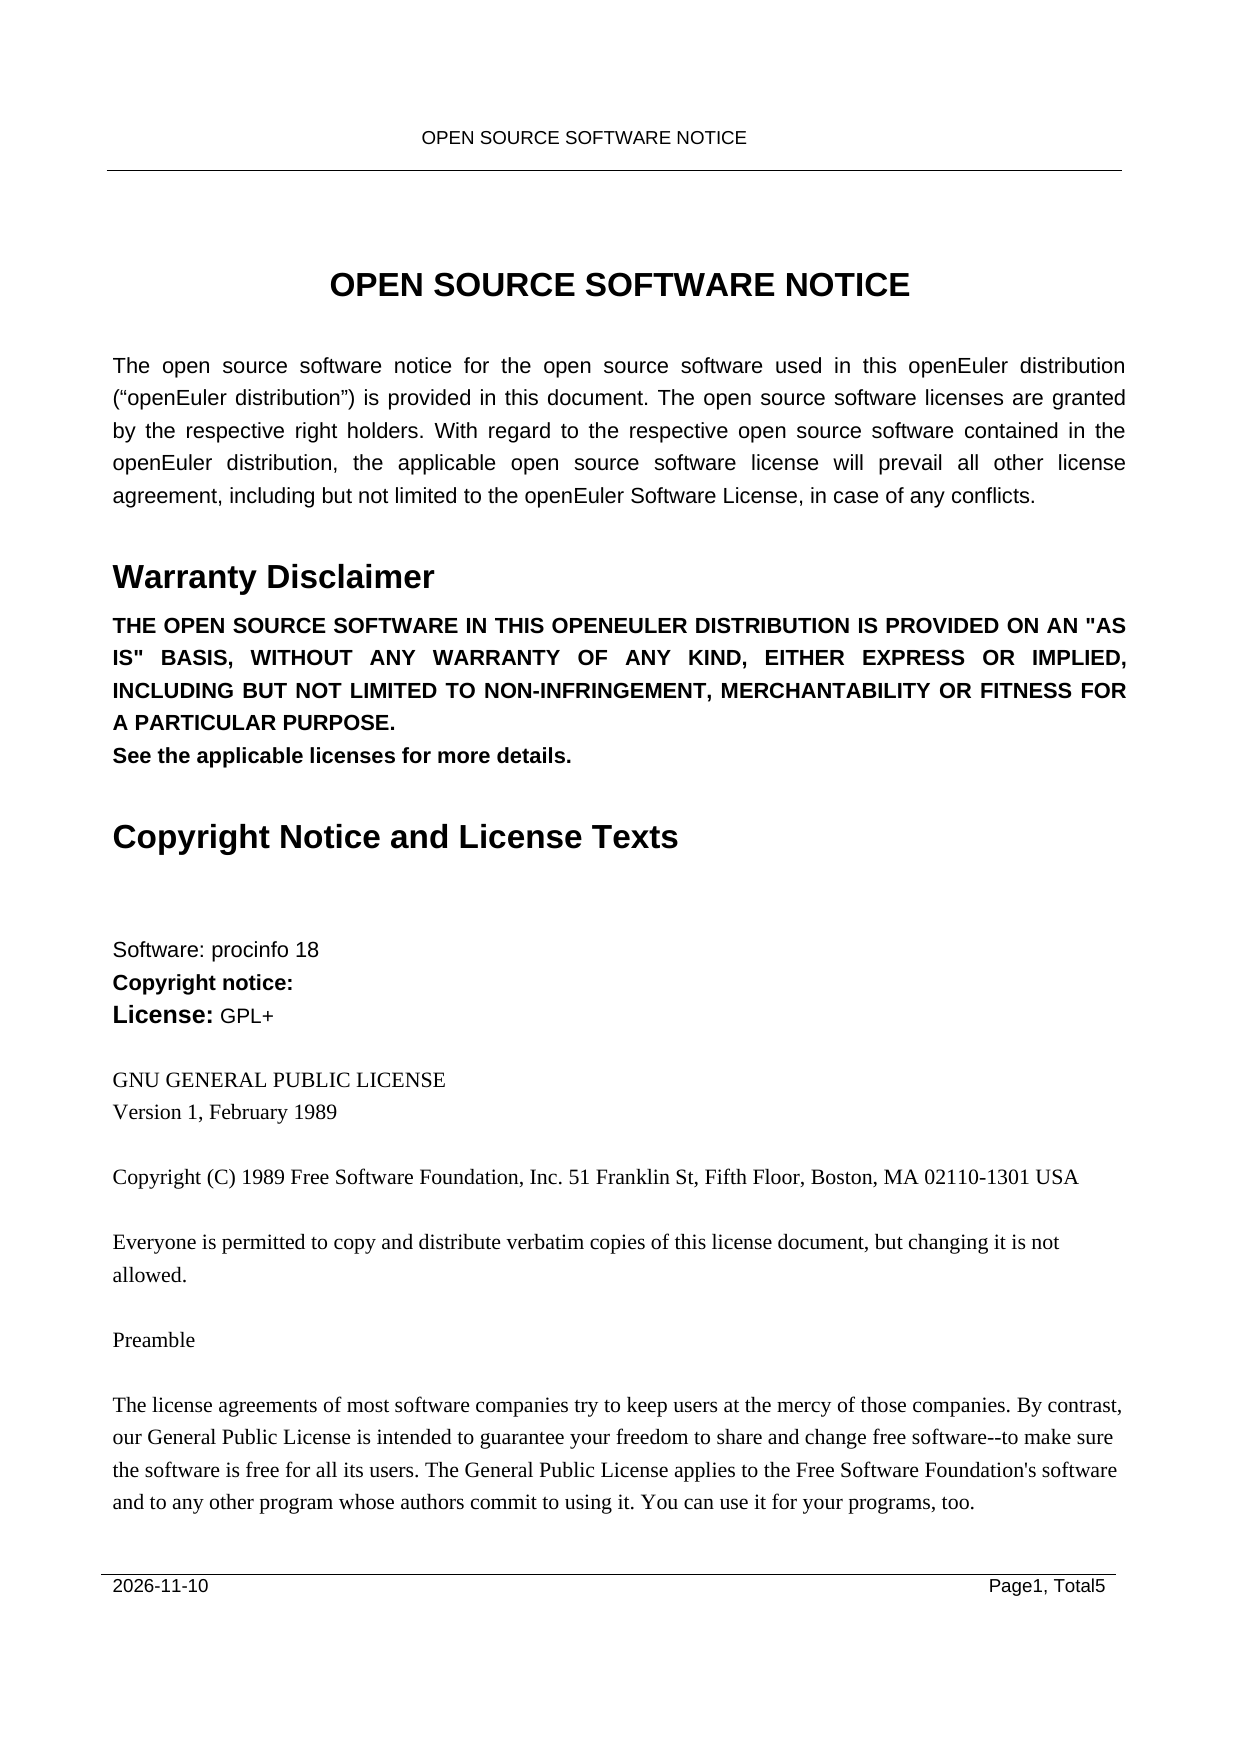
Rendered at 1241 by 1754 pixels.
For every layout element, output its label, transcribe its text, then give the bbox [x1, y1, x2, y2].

text Copyright notice: [112, 966, 1128, 998]
text Copyright Notice and License Texts [112, 804, 1128, 869]
text The open source software notice for the open source software used in this openEuler distribution (“openEuler distribution”) is provided in this document. The open source software licenses are granted by the respective right holders. With regard to the respective open source software contained in the openEuler distribution, the applicable open source software license will prevail all other license agreement, including but not limited to the openEuler Software License, in case of any conflicts. [112, 349, 1128, 511]
text THE OPEN SOURCE SOFTWARE IN THIS OPENEULER DISTRIBUTION IS PROVIDED ON AN "AS IS" BASIS, WITHOUT ANY WARRANTY OF ANY KIND, EITHER EXPRESS OR IMPLIED, INCLUDING BUT NOT LIMITED TO NON-INFRINGEMENT, MERCHANTABILITY OR FITNESS FOR A PARTICULAR PURPOSE. See the applicable licenses for more details. [112, 609, 1128, 771]
text Software: procinfo 18 [112, 933, 1128, 966]
text OPEN SOURCE SOFTWARE NOTICE [112, 251, 1128, 316]
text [112, 998, 1128, 1518]
text Warranty Disclaimer [112, 544, 1128, 609]
